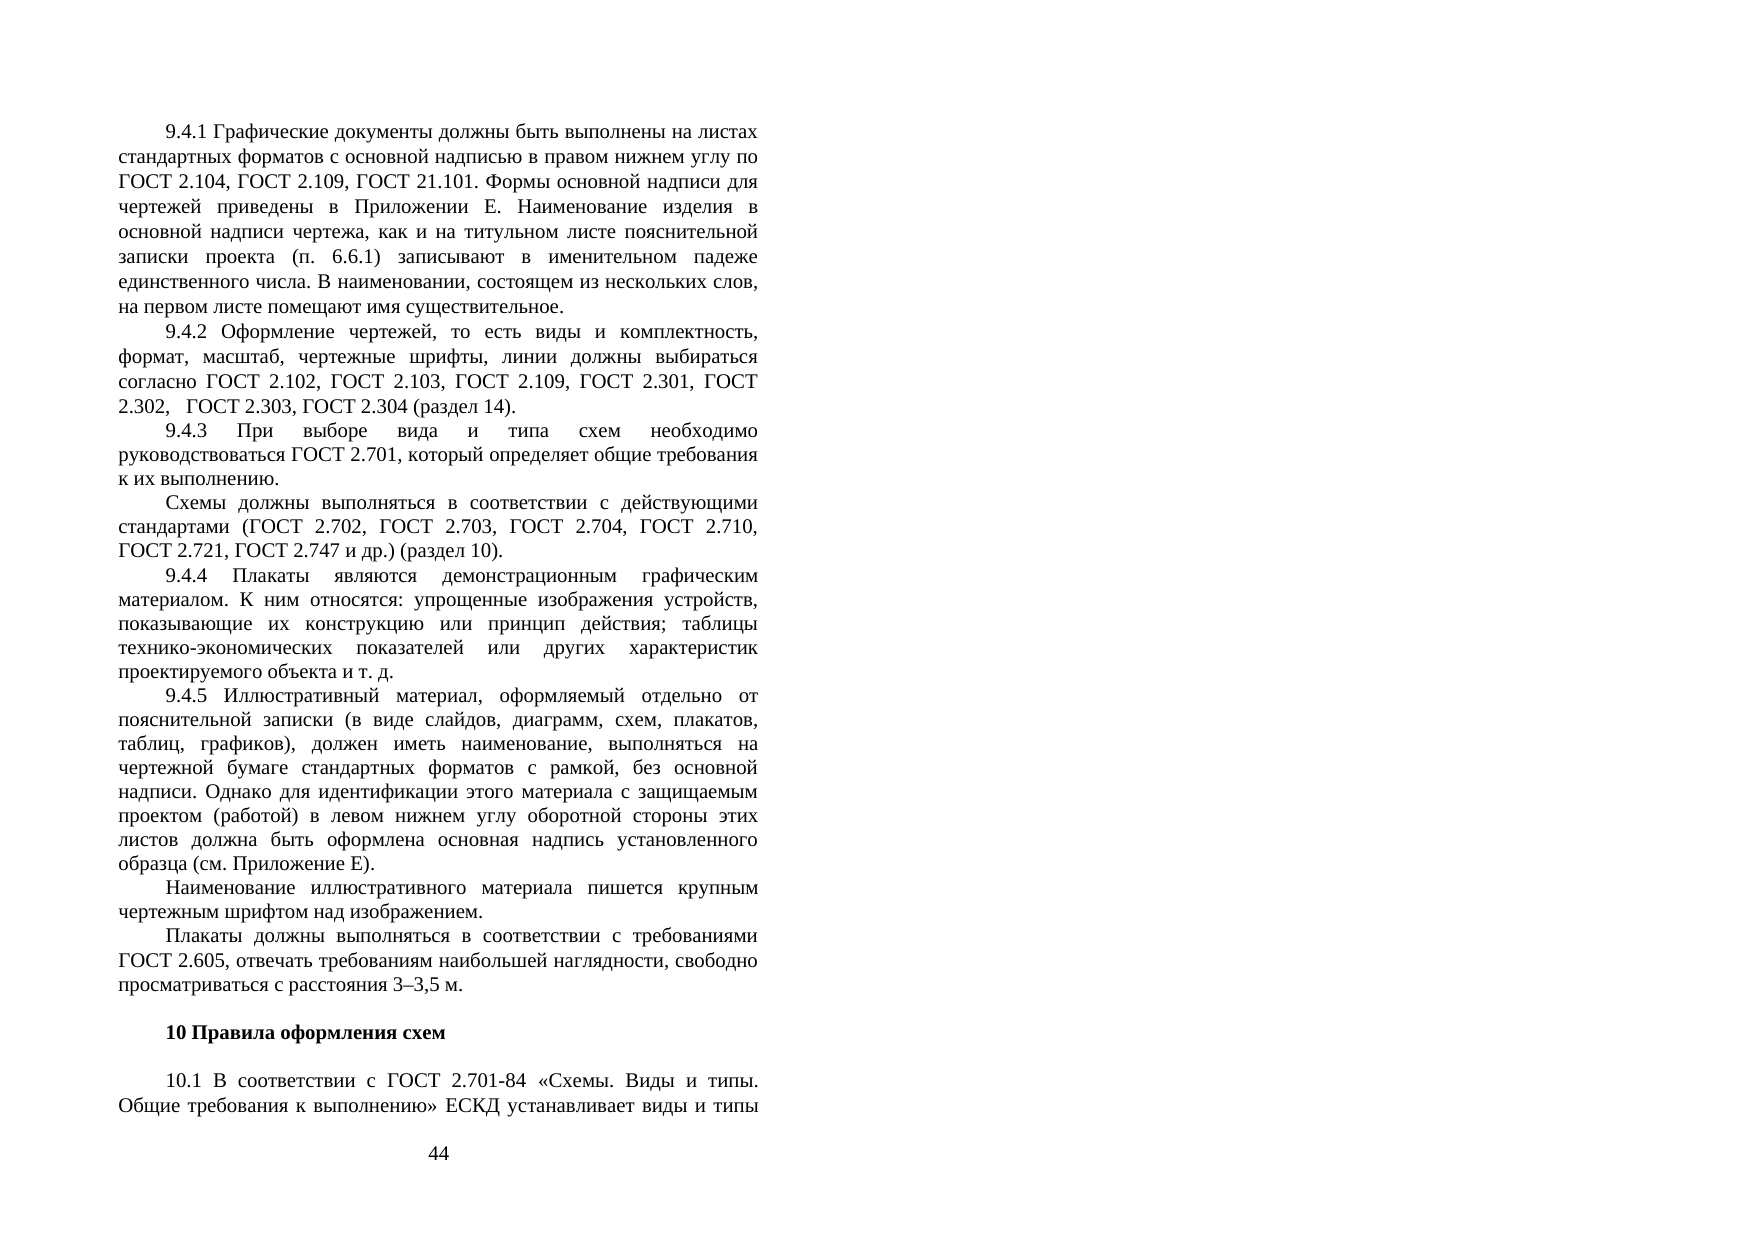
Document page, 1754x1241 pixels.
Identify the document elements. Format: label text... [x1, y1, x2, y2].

subtitle 10 Правила оформления схем [118, 1020, 759, 1044]
text 9.4.2 Оформление чертежей, то есть виды и комплектность, формат, масштаб, чертежные шрифты, линии должны выбираться согласно ГОСТ 2.102, ГОСТ 2.103, ГОСТ 2.109, ГОСТ 2.301, ГОСТ 2.302, ГОСТ 2.303, ГОСТ 2.304 (раздел 14). [118, 318, 759, 418]
text Схемы должны выполняться в соответствии с действующими стандартами (ГОСТ 2.702, ГОСТ 2.703, ГОСТ 2.704, ГОСТ 2.710, ГОСТ 2.721, ГОСТ 2.747 и др.) (раздел 10). [118, 490, 759, 562]
text 9.4.3 При выборе вида и типа схем необходимо руководствоваться ГОСТ 2.701, который определяет общие требования к их выполнению. [118, 418, 759, 490]
text 9.4.4 Плакаты являются демонстрационным графическим материалом. К ним относятся: упрощенные изображения устройств, показывающие их конструкцию или принцип действия; таблицы технико-экономических показателей или других характеристик проектируемого объекта и т. д. [118, 562, 759, 683]
text 9.4.1 Графические документы должны быть выполнены на листах стандартных форматов с основной надписью в правом нижнем углу по ГОСТ 2.104, ГОСТ 2.109, ГОСТ 21.101. Формы основной надписи для чертежей приведены в Приложении Е. Наименование изделия в основной надписи чертежа, как и на титульном листе пояснительной записки проекта (п. 6.6.1) записывают в именительном падеже единственного числа. В наименовании, состоящем из нескольких слов, на первом листе помещают имя существительное. [118, 118, 759, 318]
text 9.4.5 Иллюстративный материал, оформляемый отдельно от пояснительной записки (в виде слайдов, диаграмм, схем, плакатов, таблиц, графиков), должен иметь наименование, выполняться на чертежной бумаге стандартных форматов с рамкой, без основной надписи. Однако для идентификации этого материала с защищаемым проектом (работой) в левом нижнем углу оборотной стороны этих листов должна быть оформлена основная надпись установленного образца (см. Приложение Е). [118, 683, 759, 875]
text Наименование иллюстративного материала пишется крупным чертежным шрифтом над изображением. [118, 875, 759, 923]
text Плакаты должны выполняться в соответствии с требованиями ГОСТ 2.605, отвечать требованиям наибольшей наглядности, свободно просматриваться с расстояния 3–3,5 м. [118, 923, 759, 996]
